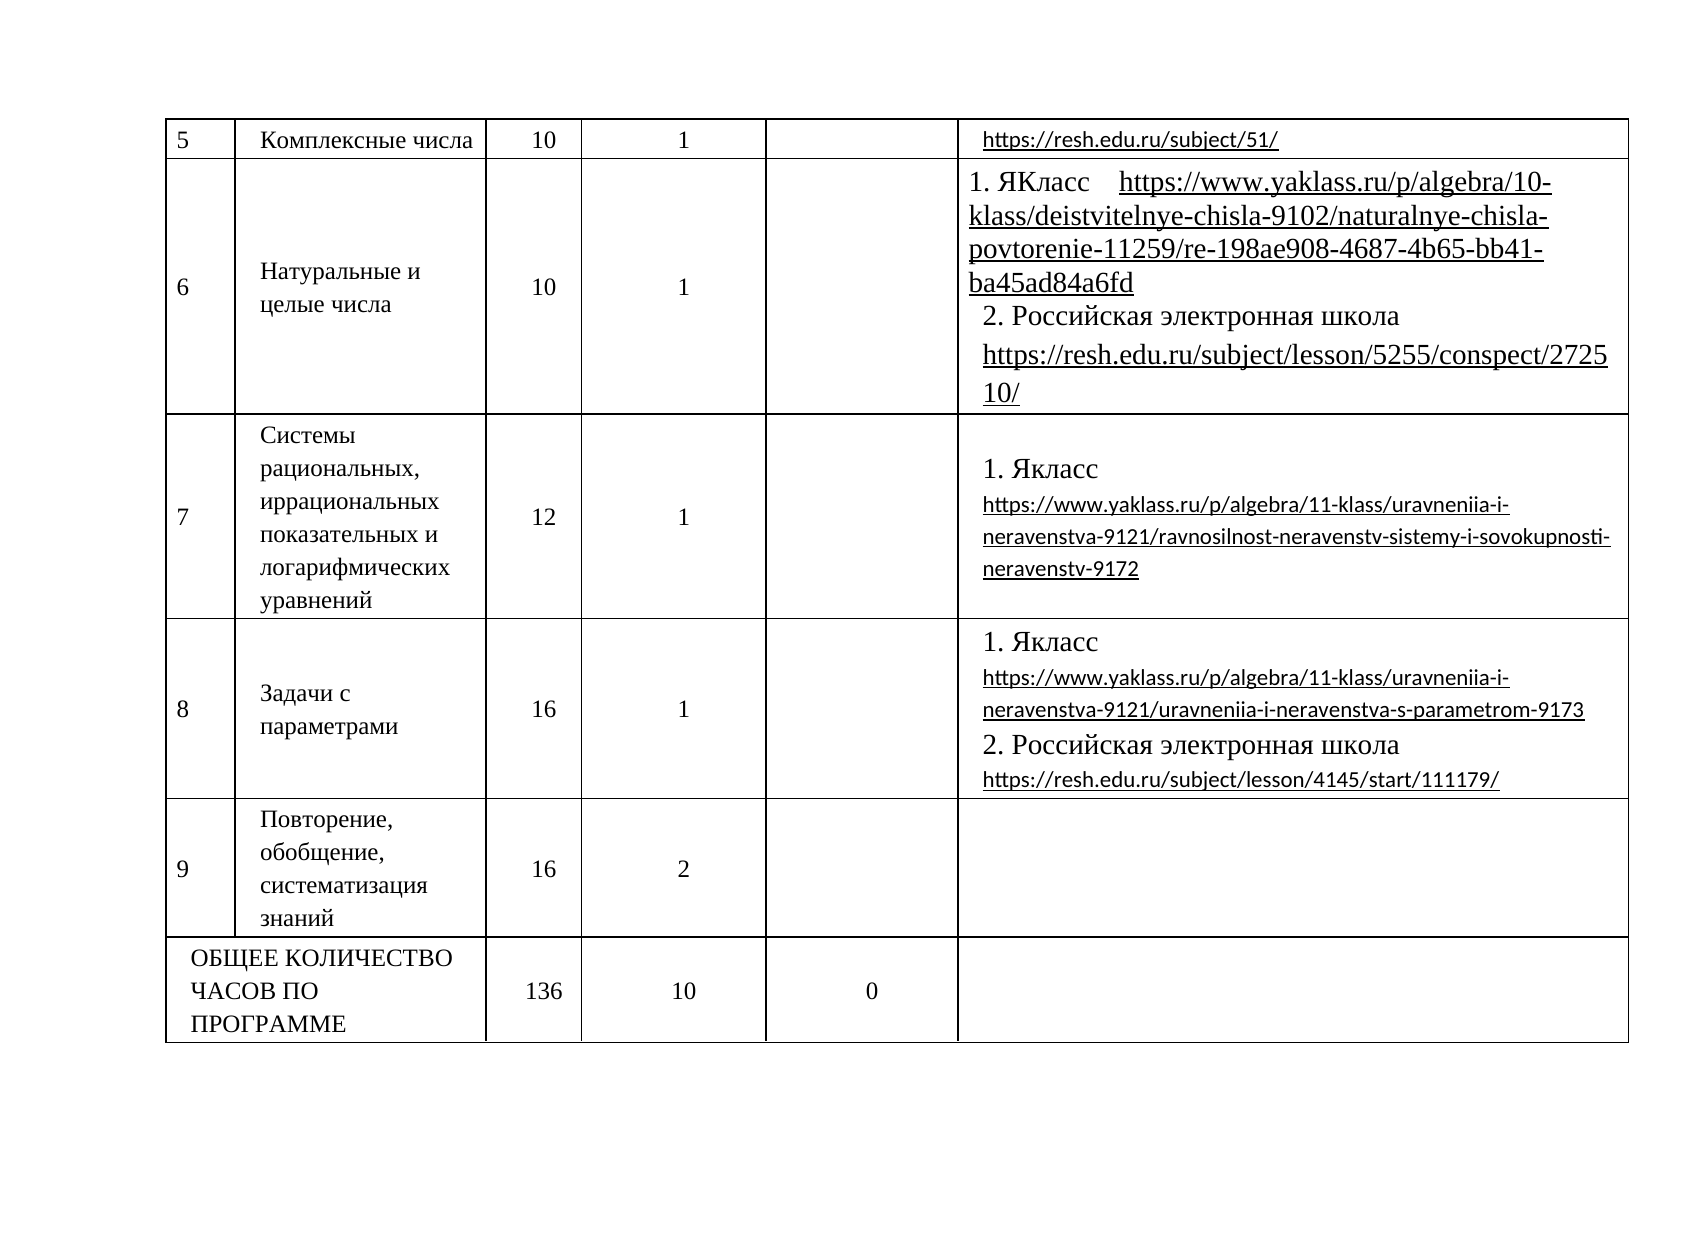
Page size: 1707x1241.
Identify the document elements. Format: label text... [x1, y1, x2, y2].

table_cell [767, 619, 957, 797]
table_cell [767, 120, 957, 157]
table_cell 8 [167, 619, 234, 797]
table_cell 1 [582, 619, 765, 797]
table_cell Повторение, обобщение, систематизация знаний [236, 799, 485, 936]
table_cell Натуральные и целые числа [236, 159, 485, 413]
table_cell 6 [167, 159, 234, 413]
table_cell ОБЩЕЕ КОЛИЧЕСТВО ЧАСОВ ПО ПРОГРАММЕ [167, 938, 485, 1041]
table_cell [959, 938, 1628, 1041]
table_cell 16 [487, 619, 581, 797]
table_cell 7 [167, 415, 234, 617]
table_cell 1. Якласс https://www.yaklass.ru/p/algebra/11-klass/uravneniia-i-neravenstva-9121/ravnosilnost-neravenstv-sistemy-i-sovokupnosti-neravenstv-9172 [959, 415, 1628, 617]
table_cell Задачи с параметрами [236, 619, 485, 797]
table_cell 10 [582, 938, 765, 1041]
table_cell 1 [582, 120, 765, 157]
table_cell 12 [487, 415, 581, 617]
table_cell 10 [487, 159, 581, 413]
table_cell 1. Якласс https://www.yaklass.ru/p/algebra/11-klass/uravneniia-i-neravenstva-9121/uravneniia-i-neravenstva-s-parametrom-9173 2. Российская электронная школа https://resh.edu.ru/subject/lesson/4145/start/111179/ [959, 619, 1628, 797]
table_cell Комплексные числа [236, 120, 485, 157]
table_cell [767, 415, 957, 617]
table_cell 1 [582, 415, 765, 617]
table_cell 1. ЯКласс https://www.yaklass.ru/p/algebra/10-klass/deistvitelnye-chisla-9102/naturalnye-chisla-povtorenie-11259/re-198ae908-4687-4b65-bb41-ba45ad84a6fd 2. Российская электронная школа https://resh.edu.ru/subject/lesson/5255/conspect/272510/ [959, 159, 1628, 413]
table_cell [767, 799, 957, 936]
table_cell 1 [582, 159, 765, 413]
table_cell Системы рациональных, иррациональных показательных и логарифмических уравнений [236, 415, 485, 617]
table_cell https://resh.edu.ru/subject/51/ [959, 120, 1628, 157]
table_cell 16 [487, 799, 581, 936]
table_cell 2 [582, 799, 765, 936]
table_cell 0 [767, 938, 957, 1041]
table_cell 136 [487, 938, 581, 1041]
table_cell 10 [487, 120, 581, 157]
table_cell [767, 159, 957, 413]
table_cell [959, 799, 1628, 936]
table_cell 9 [167, 799, 234, 936]
table_cell 5 [167, 120, 234, 157]
